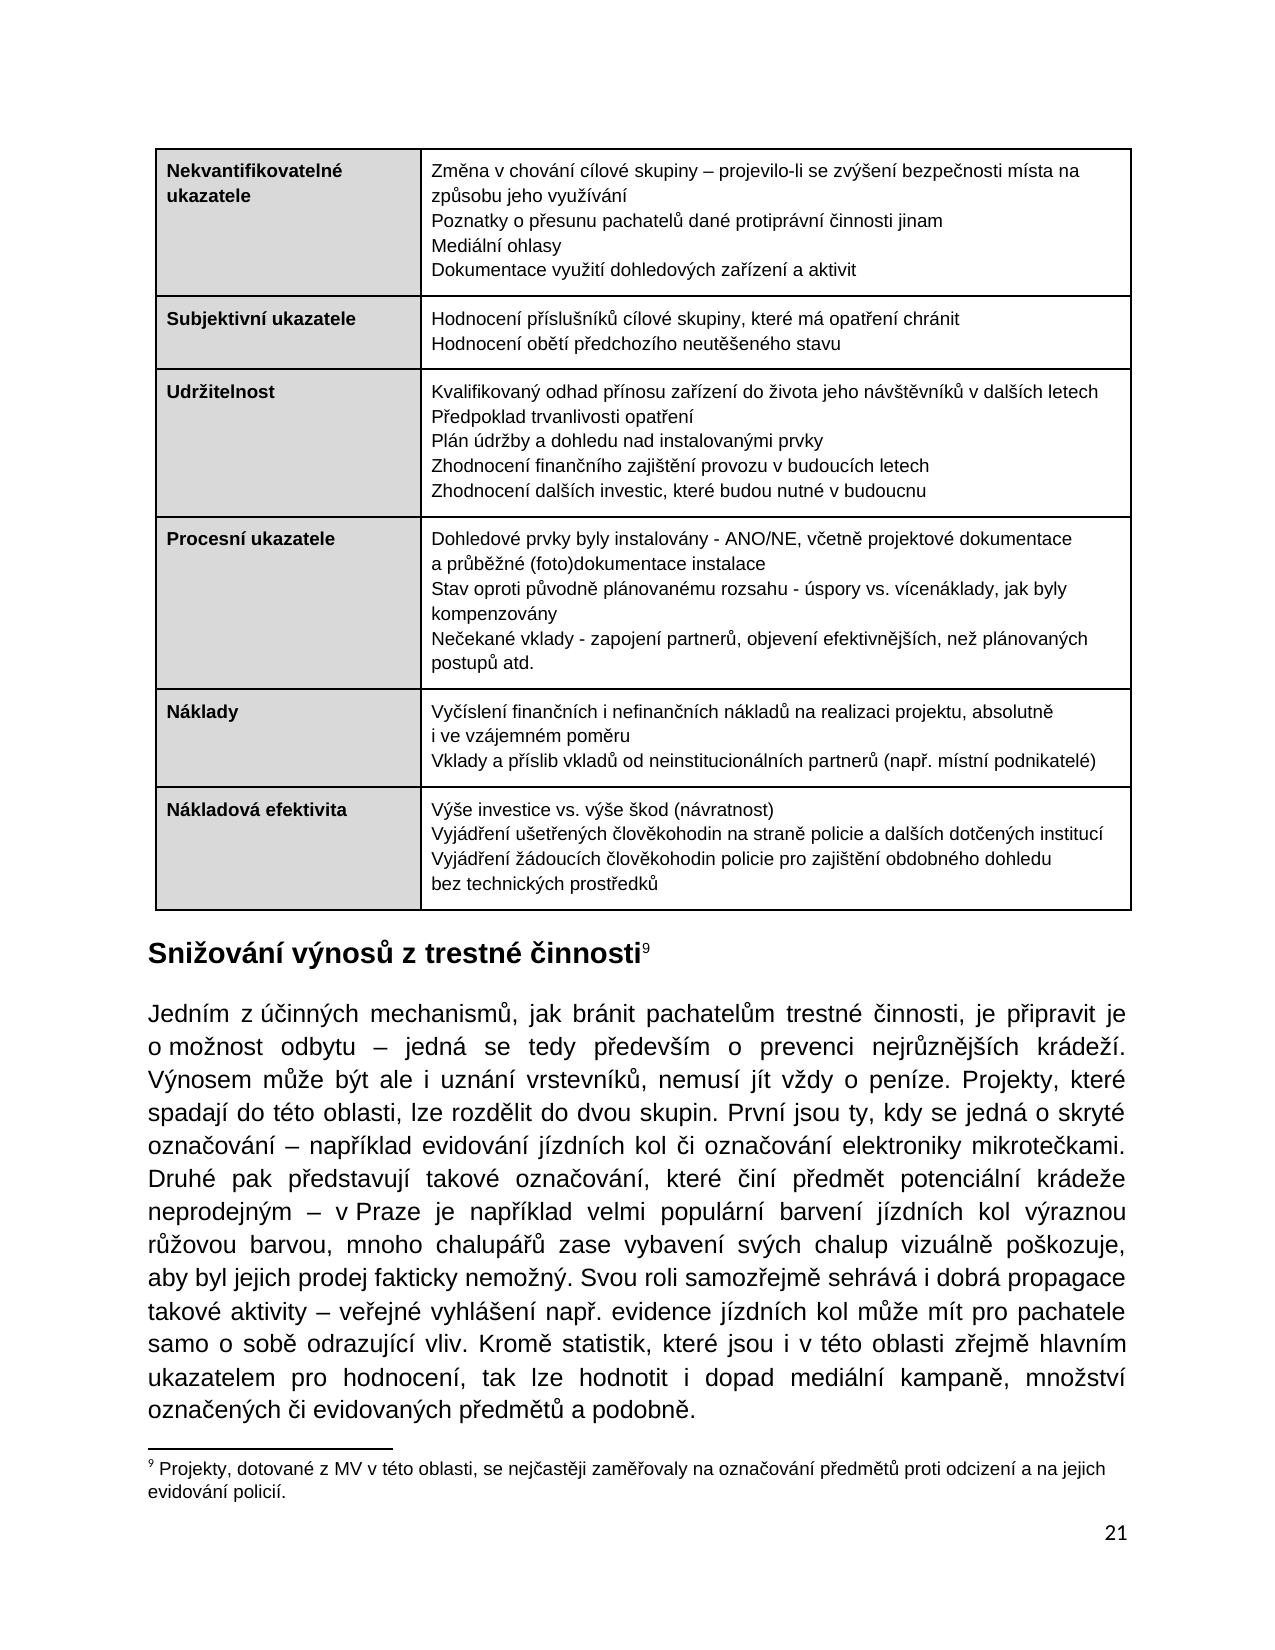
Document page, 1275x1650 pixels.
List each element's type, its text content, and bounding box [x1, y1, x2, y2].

table_cell Nekvantifikovatelné ukazatele [157, 150, 420, 295]
table_cell Výše investice vs. výše škod (návratnost) Vyjádření ušetřených člověkohodin na straně policie a dalších dotčených institucí Vyjádření žádoucích člověkohodin policie pro zajištění obdobného dohledu bez technických prostředků [422, 788, 1130, 909]
table_cell Subjektivní ukazatele [157, 297, 420, 368]
table_cell Procesní ukazatele [157, 518, 420, 688]
table_cell Hodnocení příslušníků cílové skupiny, které má opatření chránit Hodnocení obětí předchozího neutěšeného stavu [422, 297, 1130, 368]
table_cell Kvalifikovaný odhad přínosu zařízení do života jeho návštěvníků v dalších letech Předpoklad trvanlivosti opatření Plán údržby a dohledu nad instalovanými prvky Zhodnocení finančního zajištění provozu v budoucích letech Zhodnocení dalších investic, které budou nutné v budoucnu [422, 370, 1130, 516]
table_cell Nákladová efektivita [157, 788, 420, 909]
table_cell Dohledové prvky byly instalovány - ANO/NE, včetně projektové dokumentace a průběžné (foto)dokumentace instalace Stav oproti původně plánovanému rozsahu - úspory vs. vícenáklady, jak byly kompenzovány Nečekané vklady - zapojení partnerů, objevení efektivnějších, než plánovaných postupů atd. [422, 518, 1130, 688]
table_cell Vyčíslení finančních i nefinančních nákladů na realizaci projektu, absolutně i ve vzájemném poměru Vklady a příslib vkladů od neinstitucionálních partnerů (např. místní podnikatelé) [422, 690, 1130, 786]
subtitle Snižování výnosů z trestné činnosti [148, 936, 1127, 969]
text Jedním z účinných mechanismů, jak bránit pachatelům trestné činnosti, je připravit je o možnost odbytu – jedná se tedy především o prevenci nejrůznějších krádeží. Výnosem může být ale i uznání vrstevníků, nemusí jít vždy o peníze. Projekty, které spadají do této oblasti, lze rozdělit do dvou skupin. První jsou ty, kdy se jedná o skryté označování – například evidování jízdních kol či označování elektroniky mikrotečkami. Druhé pak představují takové označování, které činí předmět potenciální krádeže neprodejným – v Praze je například velmi populární barvení jízdních kol výraznou růžovou barvou, mnoho chalupářů zase vybavení svých chalup vizuálně poškozuje, aby byl jejich prodej fakticky nemožný. Svou roli samozřejmě sehrává i dobrá propagace takové aktivity – veřejné vyhlášení např. evidence jízdních kol může mít pro pachatele samo o sobě odrazující vliv. Kromě statistik, které jsou i v této oblasti zřejmě hlavním ukazatelem pro hodnocení, tak lze hodnotit i dopad mediální kampaně, množství označených či evidovaných předmětů a podobně. [148, 999, 1127, 1424]
table_cell Náklady [157, 690, 420, 786]
table_cell Udržitelnost [157, 370, 420, 516]
table_cell Změna v chování cílové skupiny – projevilo-li se zvýšení bezpečnosti místa na způsobu jeho využívání Poznatky o přesunu pachatelů dané protiprávní činnosti jinam Mediální ohlasy Dokumentace využití dohledových zařízení a aktivit [422, 150, 1130, 295]
